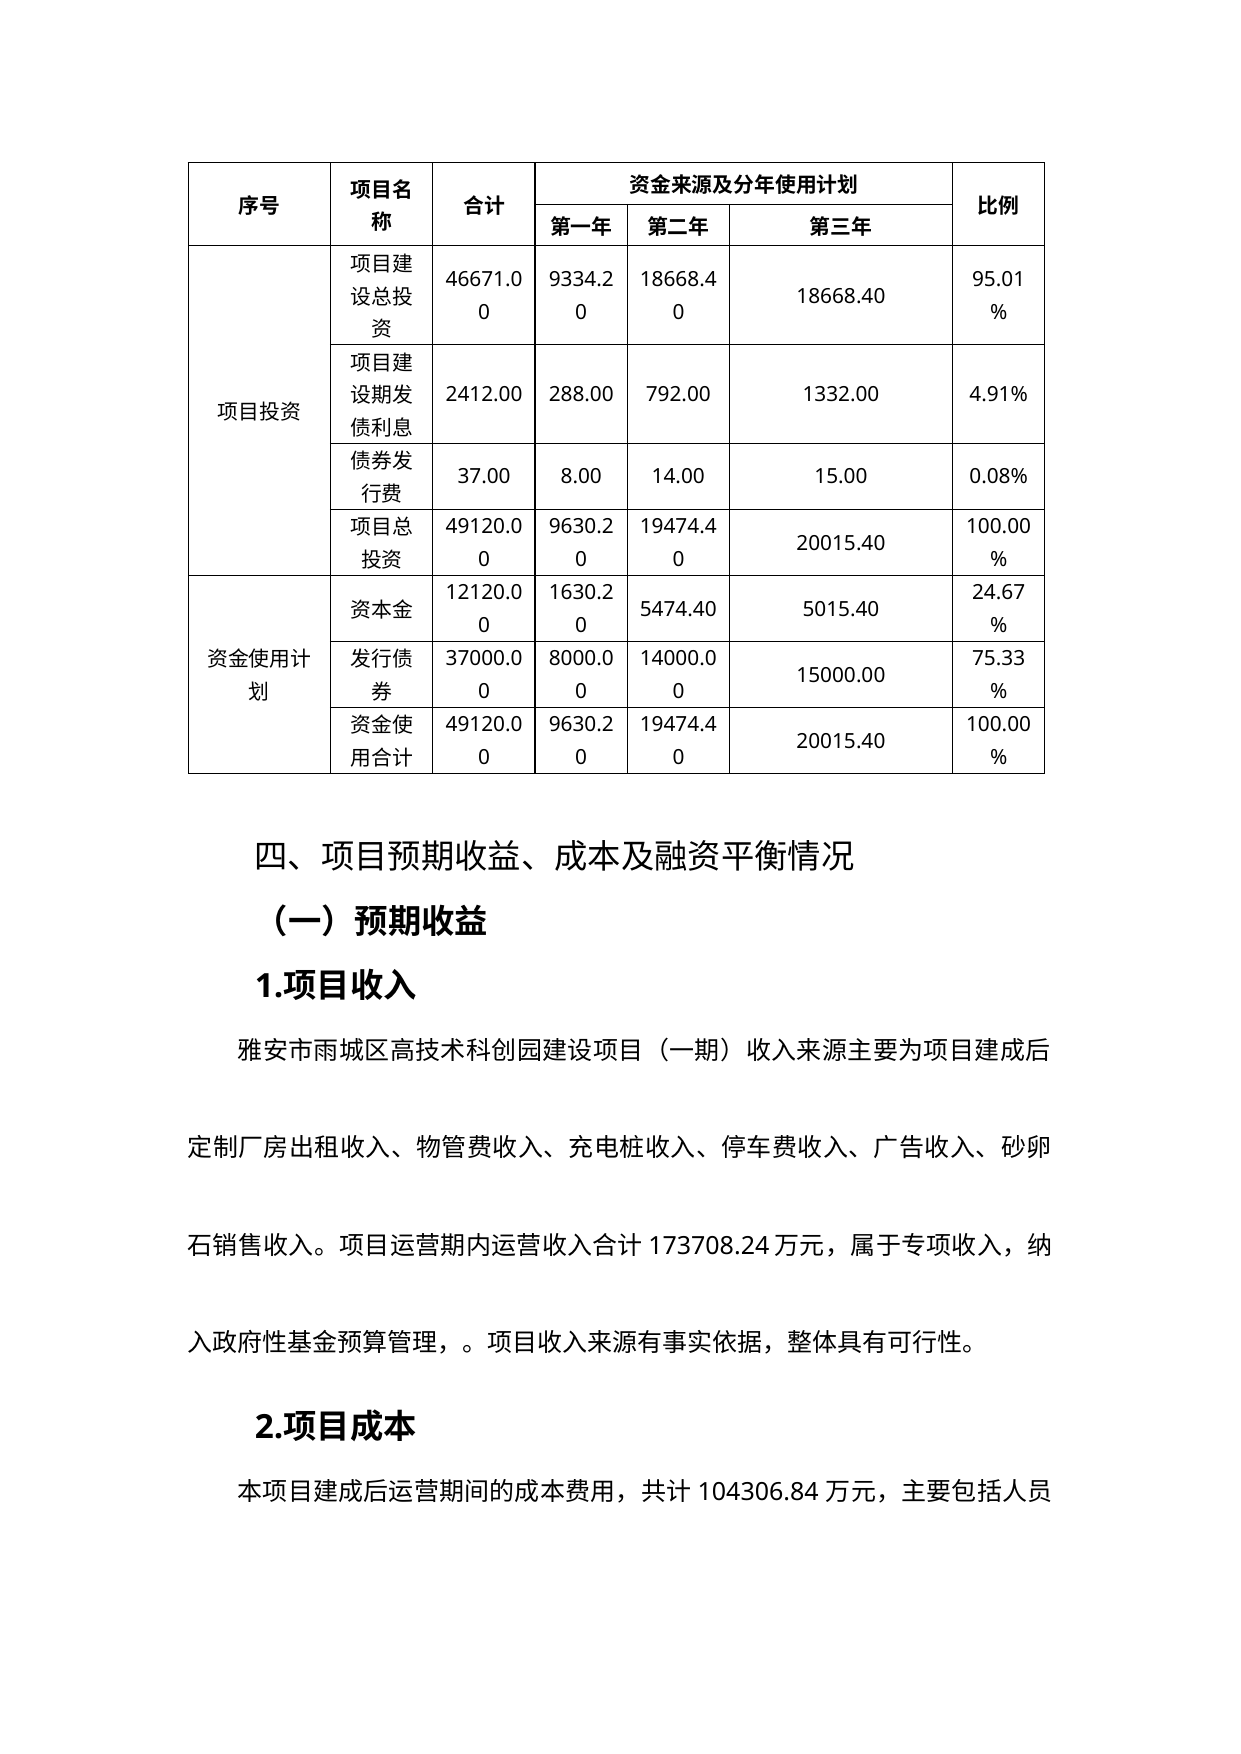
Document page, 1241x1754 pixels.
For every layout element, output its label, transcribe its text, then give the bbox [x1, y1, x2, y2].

table_cell 0.08% [953, 444, 1044, 508]
table_header 资金来源及分年使用计划 [536, 163, 952, 204]
table_cell 8.00 [536, 444, 627, 508]
table_cell 20015.40 [730, 510, 952, 574]
table_cell 9630.20 [536, 708, 627, 773]
table_cell 37000.00 [433, 642, 534, 707]
table_cell 项目投资 [189, 246, 330, 574]
table_cell 2412.00 [433, 345, 534, 442]
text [187, 1457, 1053, 1522]
table_cell 5015.40 [730, 576, 952, 641]
table_cell 1630.20 [536, 576, 627, 641]
table_cell 792.00 [628, 345, 729, 442]
table_cell 9630.20 [536, 510, 627, 574]
table_cell 第一年 [536, 205, 627, 245]
table_cell 37.00 [433, 444, 534, 508]
table_cell 15.00 [730, 444, 952, 508]
text 1.项目收入 [187, 951, 1053, 1016]
table_cell 14.00 [628, 444, 729, 508]
table_cell 第三年 [730, 205, 952, 245]
table_cell 1332.00 [730, 345, 952, 442]
table_cell 49120.00 [433, 708, 534, 773]
table_cell 项目建设总投资 [331, 246, 432, 344]
table_cell 4.91% [953, 345, 1044, 442]
table_cell 发行债券 [331, 642, 432, 707]
table_cell 24.67% [953, 576, 1044, 641]
table_cell 100.00% [953, 510, 1044, 574]
table_cell 项目总投资 [331, 510, 432, 574]
table_cell 项目建设期发债利息 [331, 345, 432, 442]
table_cell 20015.40 [730, 708, 952, 773]
table_cell 资金使用合计 [331, 708, 432, 773]
table_cell 75.33% [953, 642, 1044, 707]
table_cell 15000.00 [730, 642, 952, 707]
table_cell 第二年 [628, 205, 729, 245]
table_cell 8000.00 [536, 642, 627, 707]
table_cell 19474.40 [628, 708, 729, 773]
table_cell 18668.40 [628, 246, 729, 344]
table_header 序号 [189, 163, 330, 245]
table_cell 95.01% [953, 246, 1044, 344]
text 四、项目预期收益、成本及融资平衡情况 [187, 821, 1053, 886]
table_cell 资本金 [331, 576, 432, 641]
table_header 合计 [433, 163, 534, 245]
table_cell 9334.20 [536, 246, 627, 344]
text （一）预期收益 [187, 886, 1053, 951]
table_header 项目名称 [331, 163, 432, 245]
text 雅安市雨城区高技术科创园建设项目（一期）收入来源主要为项目建成后定制厂房出租收入、物管费收入、充电桩收入、停车费收入、广告收入、砂卵石销售收入。项目运营期内运营收入合计173708.24万元，属于专项收入，纳入政府性基金预算管理，。项目收入来源有事实依据，整体具有可行性。 [187, 1016, 1053, 1373]
table_cell 49120.00 [433, 510, 534, 574]
table_header 比例 [953, 163, 1044, 245]
table_cell 14000.00 [628, 642, 729, 707]
table_cell 18668.40 [730, 246, 952, 344]
text 2.项目成本 [187, 1392, 1053, 1457]
table_cell 46671.00 [433, 246, 534, 344]
table_cell 债券发行费 [331, 444, 432, 508]
table_cell 100.00% [953, 708, 1044, 773]
table_cell 资金使用计划 [189, 576, 330, 773]
table_cell 288.00 [536, 345, 627, 442]
table_cell 5474.40 [628, 576, 729, 641]
table_cell 12120.00 [433, 576, 534, 641]
table_cell 19474.40 [628, 510, 729, 574]
